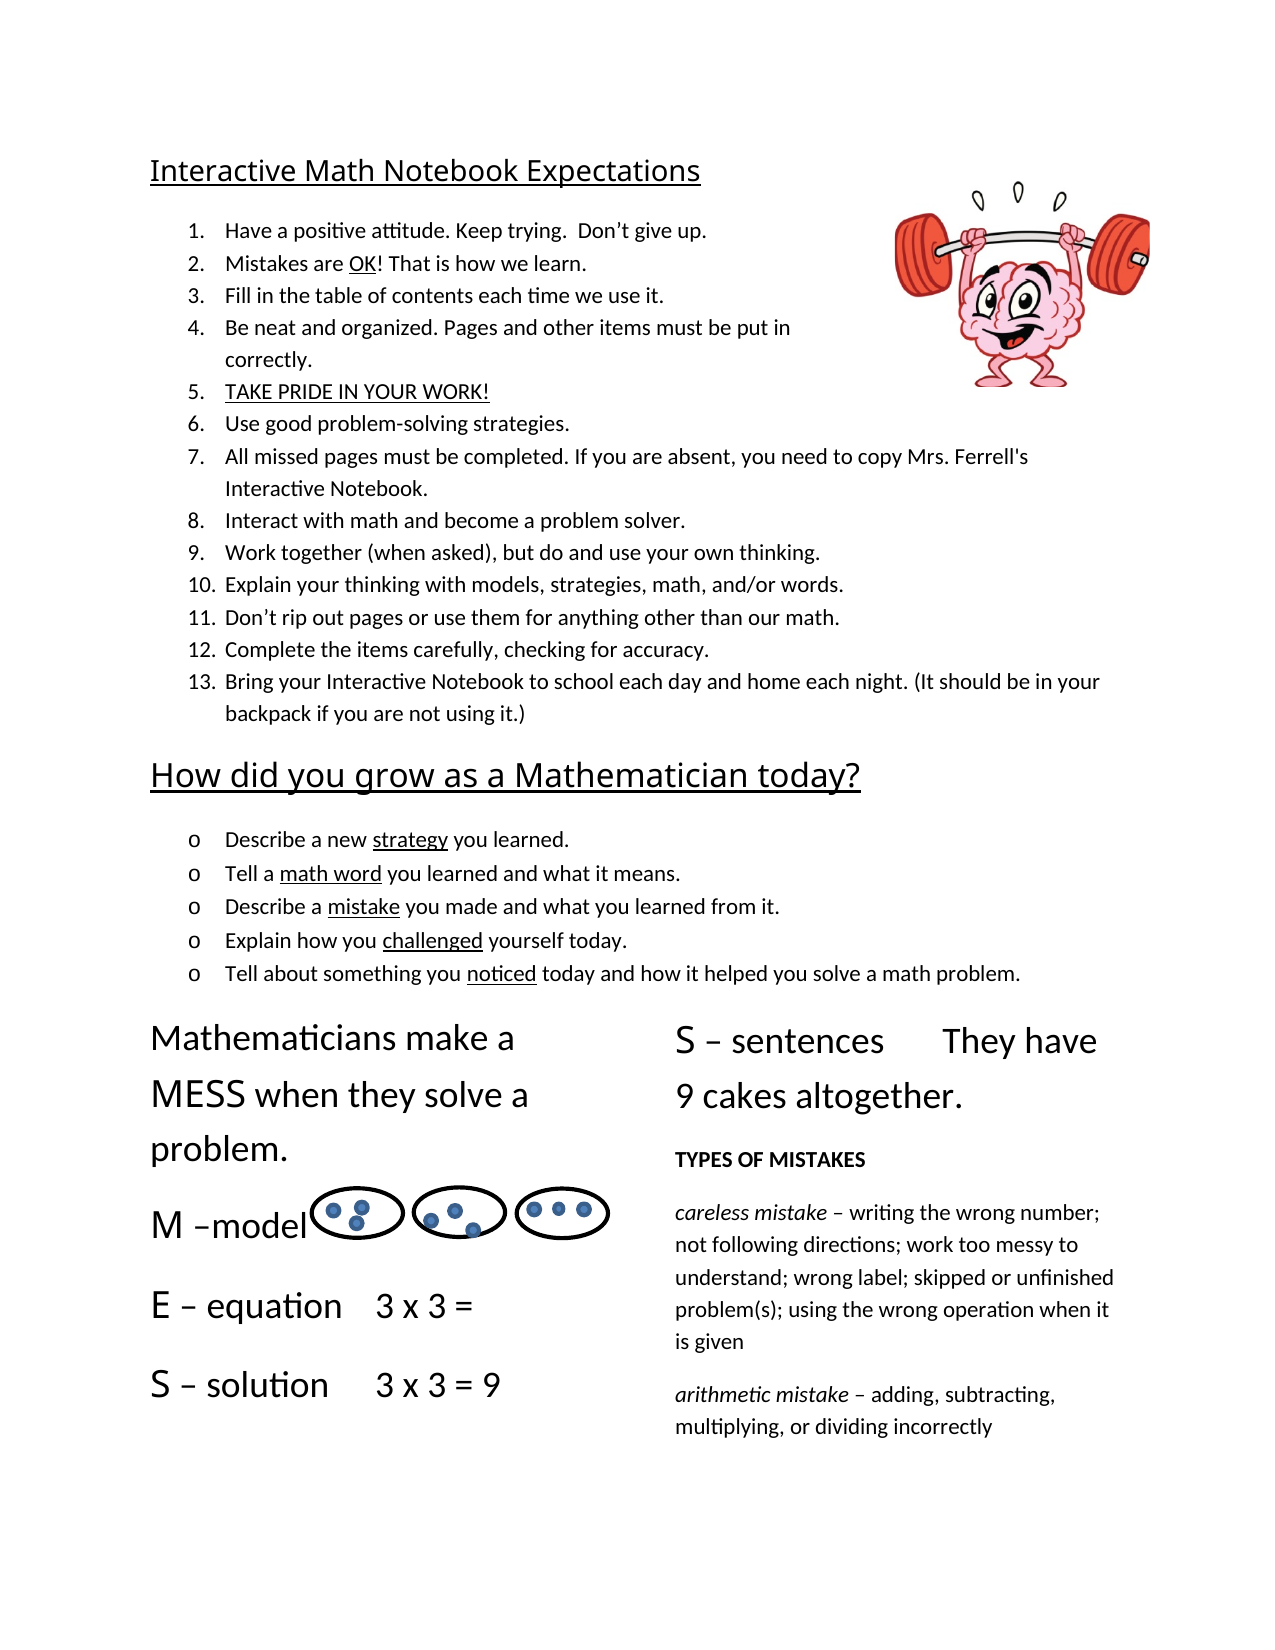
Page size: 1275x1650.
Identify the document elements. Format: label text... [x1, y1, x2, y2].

list Work together (when asked), but do and use your own thinking. [187, 538, 1125, 566]
text arithmetic mistake – adding, subtracting, multiplying, or dividing incorrectly [675, 1380, 1125, 1440]
list Tell a math word you learned and what it means. [187, 859, 1125, 888]
text E – equation 3 x 3 = [150, 1278, 600, 1329]
list Use good problem-solving strategies. [187, 409, 1125, 438]
text careless mistake – writing the wrong number; not following directions; work too messy to understand; wrong label; skipped or unfinished problem(s); using the wrong operation when it is given [675, 1198, 1125, 1355]
list Tell about something you noticed today and how it helped you solve a math problem. [187, 959, 1125, 989]
list Explain your thinking with models, strategies, math, and/or words. [187, 571, 1125, 598]
list Be neat and organized. Pages and other items must be put in correctly. [187, 313, 893, 373]
list Explain how you challenged yourself today. [187, 926, 1125, 955]
text S – sentences They have 9 cakes altogether. [675, 1014, 1125, 1118]
text Mathematicians make a MESS when they solve a problem. [150, 1014, 600, 1171]
list Complete the items carefully, checking for accuracy. [187, 635, 1125, 663]
text Interactive Math Notebook Expectations [150, 150, 1125, 190]
picture [893, 181, 1149, 385]
list TAKE PRIDE IN YOUR WORK! [187, 377, 1125, 405]
list Don’t rip out pages or use them for anything other than our math. [187, 603, 1125, 631]
list Describe a new strategy you learned. [187, 825, 1125, 854]
text S – solution 3 x 3 = 9 [150, 1358, 600, 1409]
text M –model [150, 1199, 600, 1250]
text How did you grow as a Mathematician today? [150, 752, 1125, 798]
list Fill in the table of contents each time we use it. [187, 281, 893, 309]
list Have a positive attitude. Keep trying. Don’t give up. [187, 216, 893, 244]
text TYPES OF MISTAKES [675, 1145, 1125, 1173]
list Describe a mistake you made and what you learned from it. [187, 892, 1125, 922]
list All missed pages must be completed. If you are absent, you need to copy Mrs. Ferrell's Interactive Notebook. [187, 442, 1125, 502]
list Mistakes are OK! That is how we learn. [187, 249, 893, 277]
list Bring your Interactive Notebook to school each day and home each night. (It should be in your backpack if you are not using it.) [187, 667, 1125, 727]
list Interact with math and become a problem solver. [187, 506, 1125, 534]
